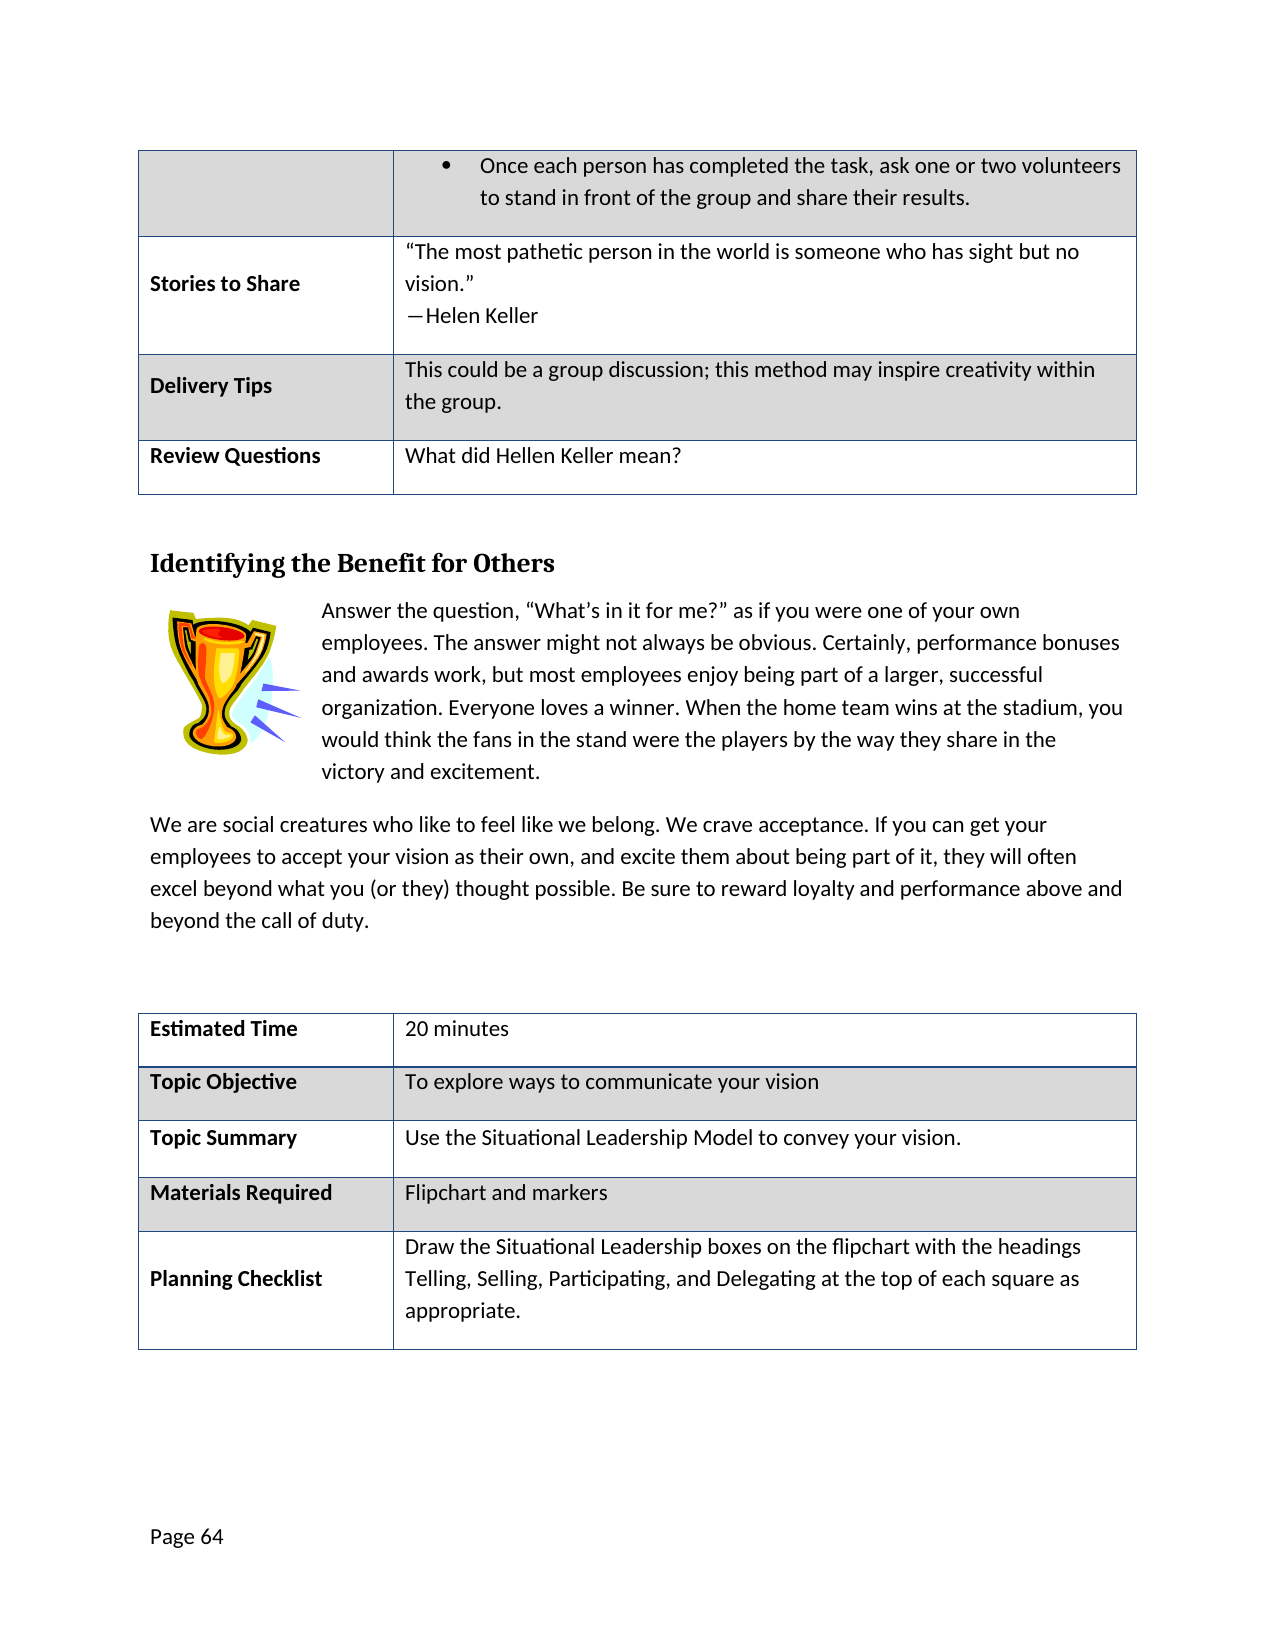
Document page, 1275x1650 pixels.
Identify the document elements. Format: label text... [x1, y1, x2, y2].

table_cell What did Hellen Keller mean? [394, 441, 1136, 494]
table_cell Topic Objective [139, 1068, 393, 1120]
table_cell Stories to Share [139, 237, 393, 354]
table_cell Materials Required [139, 1178, 393, 1231]
table_cell Planning Checklist [139, 1232, 393, 1349]
table_cell Flipchart and markers [394, 1178, 1136, 1231]
table_cell Draw the Situational Leadership boxes on the flipchart with the headings Telling, Selling, Participating, and Delegating at the top of each square as appropriate. [394, 1232, 1136, 1349]
table_cell This could be a group discussion; this method may inspire creativity within the group. [394, 355, 1136, 440]
table_cell Review Questions [139, 441, 393, 494]
table_header 20 minutes [394, 1014, 1136, 1066]
table_cell Delivery Tips [139, 355, 393, 440]
text We are social creatures who like to feel like we belong. We crave acceptance. If you can get your employees to accept your vision as their own, and excite them about being part of it, they will often excel beyond what you (or they) thought possible. Be sure to reward loyalty and performance above and beyond the call of duty. [150, 810, 1125, 934]
table_cell To explore ways to communicate your vision [394, 1068, 1136, 1120]
table_cell Use the Situational Leadership Model to convey your vision. [394, 1121, 1136, 1177]
table_header Estimated Time [139, 1014, 393, 1066]
table_cell Topic Summary [139, 1121, 393, 1177]
text Answer the question, “What’s in it for me?” as if you were one of your own employees. The answer might not always be obvious. Certainly, performance bonuses and awards work, but most employees enjoy being part of a larger, successful organization. Everyone loves a winner. When the home team wins at the stadium, you would think the fans in the stand were the players by the way they share in the victory and excitement. [150, 596, 1125, 785]
subtitle Identifying the Benefit for Others [150, 548, 1125, 579]
table_cell “The most pathetic person in the world is someone who has sight but no vision.” ―Helen Keller [394, 237, 1136, 354]
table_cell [394, 151, 1136, 236]
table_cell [139, 151, 393, 236]
